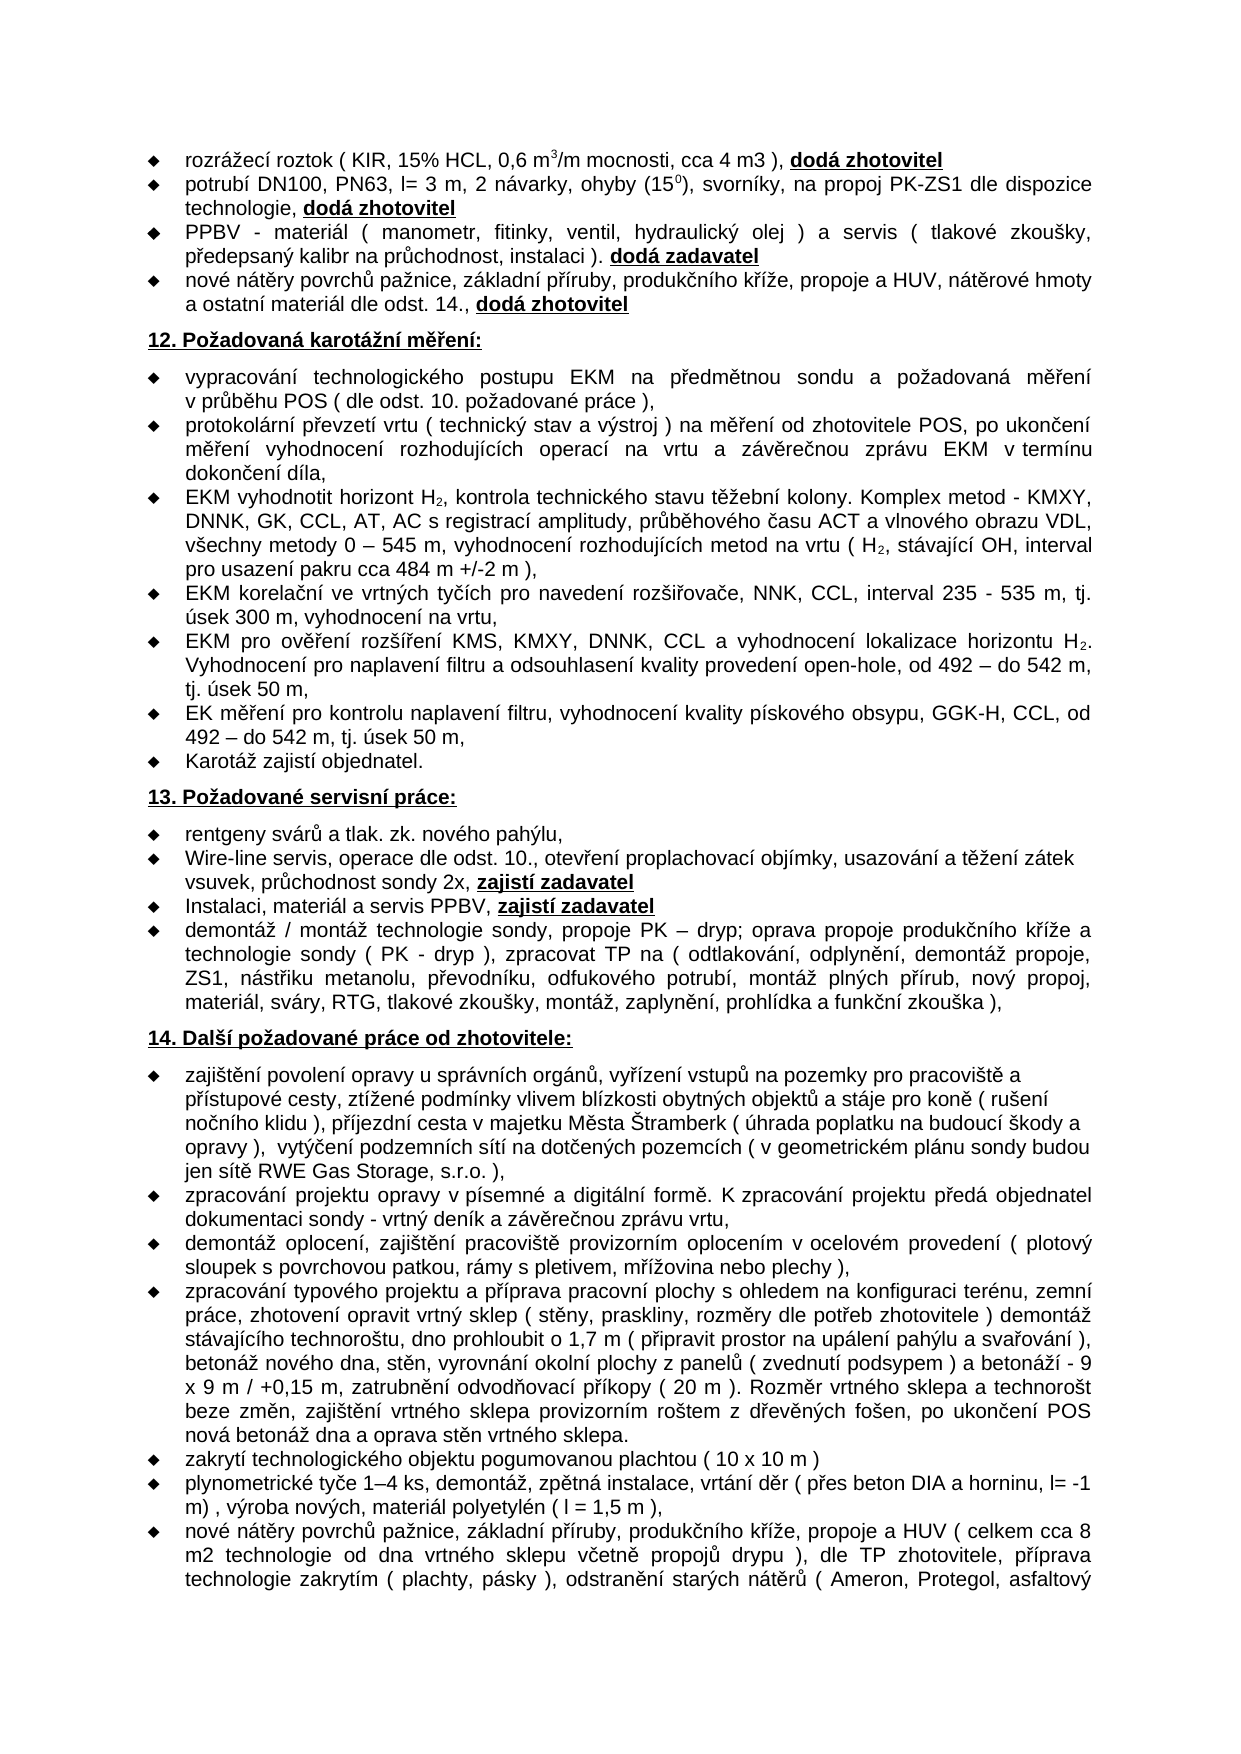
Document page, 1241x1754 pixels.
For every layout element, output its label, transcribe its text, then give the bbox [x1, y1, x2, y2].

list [148, 1518, 1093, 1591]
list Instalaci, materiál a servis PPBV, zajistí zadavatel [148, 894, 1093, 918]
list demontáž oplocení, zajištění pracoviště provizorním oplocením v ocelovém provedení ( plotový sloupek s povrchovou patkou, rámy s pletivem, mřížovina nebo plechy ), [148, 1231, 1093, 1279]
list vypracování technologického postupu EKM na předmětnou sondu a požadovaná měření v průběhu POS ( dle odst. 10. požadované práce ), [148, 365, 1093, 413]
list demontáž / montáž technologie sondy, propoje PK – dryp; oprava propoje produkčního kříže a technologie sondy ( PK - dryp ), zpracovat TP na ( odtlakování, odplynění, demontáž propoje, ZS1, nástřiku metanolu, převodníku, odfukového potrubí, montáž plných přírub, nový propoj, materiál, sváry, RTG, tlakové zkoušky, montáž, zaplynění, prohlídka a funkční zkouška ), [148, 918, 1093, 1014]
list rozrážecí roztok ( KIR, 15% HCL, 0,6 m3/m mocnosti, cca 4 m3 ), dodá zhotovitel [148, 148, 1093, 172]
text 13. Požadované servisní práce: [148, 785, 1093, 809]
list EKM pro ověření rozšíření KMS, KMXY, DNNK, CCL a vyhodnocení lokalizace horizontu H2. Vyhodnocení pro naplavení filtru a odsouhlasení kvality provedení open-hole, od 492 – do 542 m, tj. úsek , [148, 629, 1093, 701]
list zpracování typového projektu a příprava pracovní plochy s ohledem na konfiguraci terénu, zemní práce, zhotovení opravit vrtný sklep ( stěny, praskliny, rozměry dle potřeb zhotovitele ) demontáž stávajícího technoroštu, dno prohloubit o 1,7 m ( připravit prostor na upálení pahýlu a svařování ), betonáž nového dna, stěn, vyrovnání okolní plochy z panelů ( zvednutí podsypem ) a betonáží - 9 x 9 m / +0,15 m, zatrubnění odvodňovací příkopy ( 20 m ). Rozměr vrtného sklepa a technorošt beze změn, zajištění vrtného sklepa provizorním roštem z dřevěných fošen, po ukončení POS nová betonáž dna a oprava stěn vrtného sklepa. [148, 1279, 1093, 1446]
list zakrytí technologického objektu pogumovanou plachtou ( 10 x 10 m ) [148, 1446, 1093, 1471]
list protokolární převzetí vrtu ( technický stav a výstroj ) na měření od zhotovitele POS, po ukončení měření vyhodnocení rozhodujících operací na vrtu a závěrečnou zprávu EKM v termínu dokončení díla, [148, 413, 1093, 485]
list EKM korelační ve vrtných tyčích pro navedení rozšiřovače, NNK, CCL, interval 235 - 535 m, tj. úsek , vyhodnocení na vrtu, [148, 581, 1093, 629]
list rentgeny svárů a tlak. zk. nového pahýlu, [148, 822, 1093, 846]
list nové nátěry povrchů pažnice, základní příruby, produkčního kříže, propoje a HUV, nátěrové hmoty a ostatní materiál dle odst. 14., dodá zhotovitel [148, 268, 1093, 316]
list EKM vyhodnotit horizont H2, kontrola technického stavu těžební kolony. Komplex metod - KMXY, DNNK, GK, CCL, AT, AC s registrací amplitudy, průběhového času ACT a vlnového obrazu VDL, všechny metody 0 – 545 m, vyhodnocení rozhodujících metod na vrtu ( H2, stávající OH, interval pro usazení pakru cca 484 m +/-2 m ), [148, 485, 1093, 581]
list potrubí DN100, PN63, l= 3 m, 2 návarky, ohyby (150), svorníky, na propoj PK-ZS1 dle dispozice technologie, dodá zhotovitel [148, 172, 1093, 220]
list zajištění povolení opravy u správních orgánů, vyřízení vstupů na pozemky pro pracoviště a přístupové cesty, ztížené podmínky vlivem blízkosti obytných objektů a stáje pro koně ( rušení nočního klidu ), příjezdní cesta v majetku Města Štramberk ( úhrada poplatku na budoucí škody a opravy ), vytýčení podzemních sítí na dotčených pozemcích ( v geometrickém plánu sondy budou jen sítě RWE Gas Storage, s.r.o. ), [148, 1063, 1093, 1183]
text 14. Další požadované práce od zhotovitele: [148, 1026, 1093, 1050]
list PPBV - materiál ( manometr, fitinky, ventil, hydraulický olej ) a servis ( tlakové zkoušky, předepsaný kalibr na průchodnost, instalaci ). dodá zadavatel [148, 220, 1093, 268]
list zpracování projektu opravy v písemné a digitální formě. K zpracování projektu předá objednatel dokumentaci sondy - vrtný deník a závěrečnou zprávu vrtu, [148, 1183, 1093, 1231]
list EK měření pro kontrolu naplavení filtru, vyhodnocení kvality pískového obsypu, GGK-H, CCL, od 492 – do 542 m, tj. úsek , [148, 701, 1093, 749]
list Wire-line servis, operace dle odst. 10., otevření proplachovací objímky, usazování a těžení zátek vsuvek, průchodnost sondy 2x, zajistí zadavatel [148, 846, 1093, 894]
list plynometrické tyče 1–4 ks, demontáž, zpětná instalace, vrtání děr ( přes beton DIA a horninu, l= -1 m) , výroba nových, materiál polyetylén ( l = 1,5 m ), [148, 1471, 1093, 1518]
list Karotáž zajistí objednatel. [148, 749, 1093, 773]
text 12. Požadovaná karotážní měření: [148, 328, 1093, 352]
